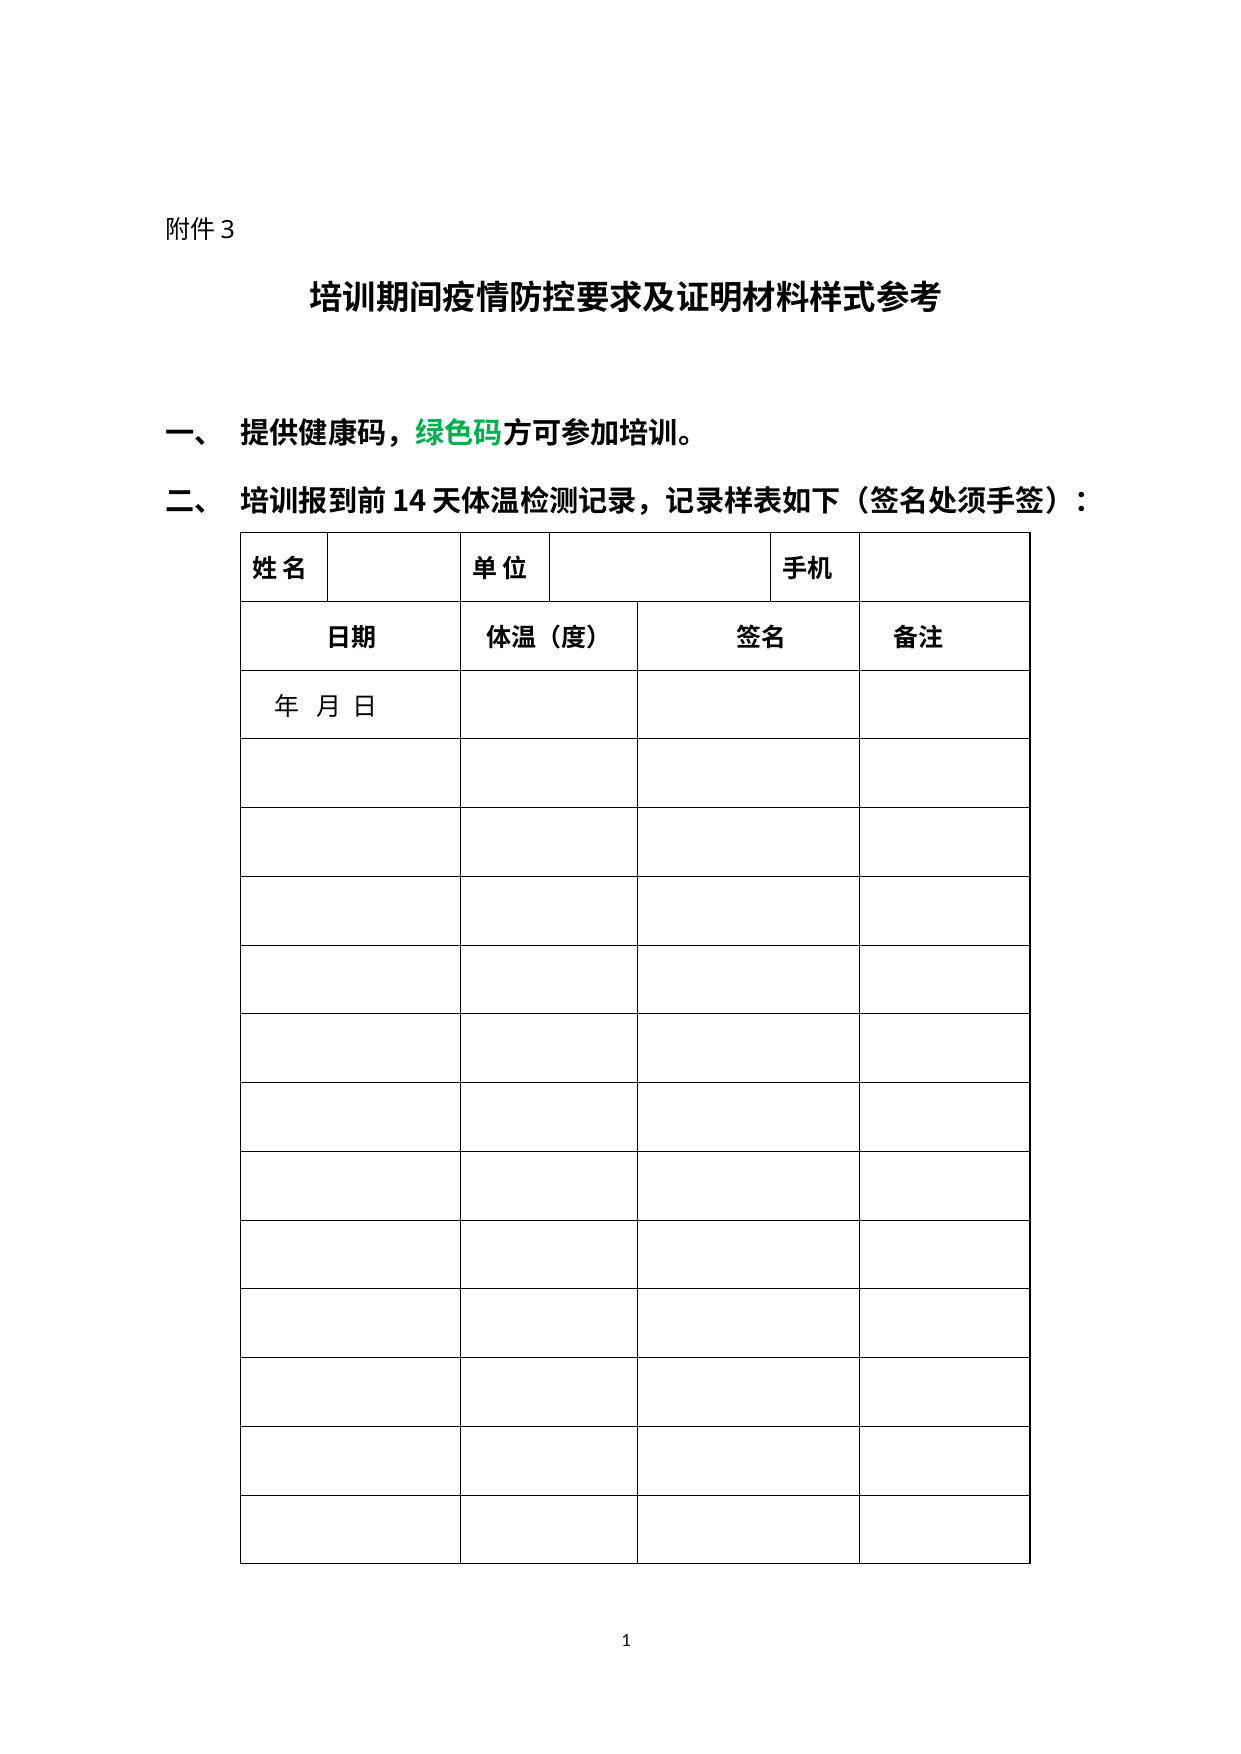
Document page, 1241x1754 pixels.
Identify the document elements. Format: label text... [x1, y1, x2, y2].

table_cell [461, 1358, 637, 1426]
table_cell [241, 1221, 460, 1288]
table_cell [241, 877, 460, 944]
table_cell [461, 1152, 637, 1219]
table_cell [461, 1427, 637, 1494]
table_cell [860, 1427, 1029, 1494]
table_cell [461, 671, 637, 738]
table_cell 体温（度） [461, 602, 637, 669]
table_cell [241, 1427, 460, 1494]
table_cell [860, 1221, 1029, 1288]
table_cell [860, 1289, 1029, 1357]
table_cell [461, 1289, 637, 1357]
table_cell 日期 [241, 602, 460, 669]
table_cell [241, 739, 460, 807]
table_cell [860, 808, 1029, 876]
table_cell [638, 1496, 859, 1563]
table_cell [638, 671, 859, 738]
text 培训期间疫情防控要求及证明材料样式参考 [165, 261, 1087, 329]
table_cell [638, 1152, 859, 1219]
table_cell [461, 877, 637, 944]
list 提供健康码，绿色码方可参加培训。 [165, 397, 1087, 464]
table_cell [241, 1289, 460, 1357]
table_header 手机 [771, 533, 859, 601]
table_cell [461, 808, 637, 876]
table_cell [638, 946, 859, 1013]
table_header [550, 533, 770, 601]
table_cell [860, 1496, 1029, 1563]
table_cell 签名 [638, 602, 859, 669]
table_cell [860, 877, 1029, 944]
table_cell [461, 1221, 637, 1288]
table_header 姓 名 [241, 533, 327, 601]
table_cell [638, 1427, 859, 1494]
table_cell [638, 808, 859, 876]
table_cell [638, 739, 859, 807]
table_cell [461, 1014, 637, 1082]
table_cell [638, 877, 859, 944]
table_cell [241, 1014, 460, 1082]
table_cell [241, 808, 460, 876]
list 培训报到前14天体温检测记录，记录样表如下（签名处须手签）： [165, 464, 1087, 532]
table_cell 年 月 日 [241, 671, 460, 738]
table_cell [860, 1358, 1029, 1426]
table_cell [241, 1358, 460, 1426]
table_cell [461, 739, 637, 807]
table_cell [860, 1083, 1029, 1151]
table_cell 备注 [860, 602, 1029, 669]
table_cell [638, 1083, 859, 1151]
text 附件3 [165, 193, 1087, 261]
table_cell [860, 1152, 1029, 1219]
table_cell [638, 1221, 859, 1288]
table_cell [241, 1083, 460, 1151]
table_cell [860, 946, 1029, 1013]
table_cell [461, 1083, 637, 1151]
table_cell [860, 671, 1029, 738]
table_cell [241, 1496, 460, 1563]
table_header 单 位 [461, 533, 549, 601]
table_cell [638, 1358, 859, 1426]
table_cell [461, 946, 637, 1013]
table_cell [860, 739, 1029, 807]
table_header [328, 533, 460, 601]
table_cell [241, 1152, 460, 1219]
table_cell [461, 1496, 637, 1563]
table_cell [860, 1014, 1029, 1082]
table_header [860, 533, 1029, 601]
table_cell [241, 946, 460, 1013]
table_cell [638, 1289, 859, 1357]
table_cell [638, 1014, 859, 1082]
